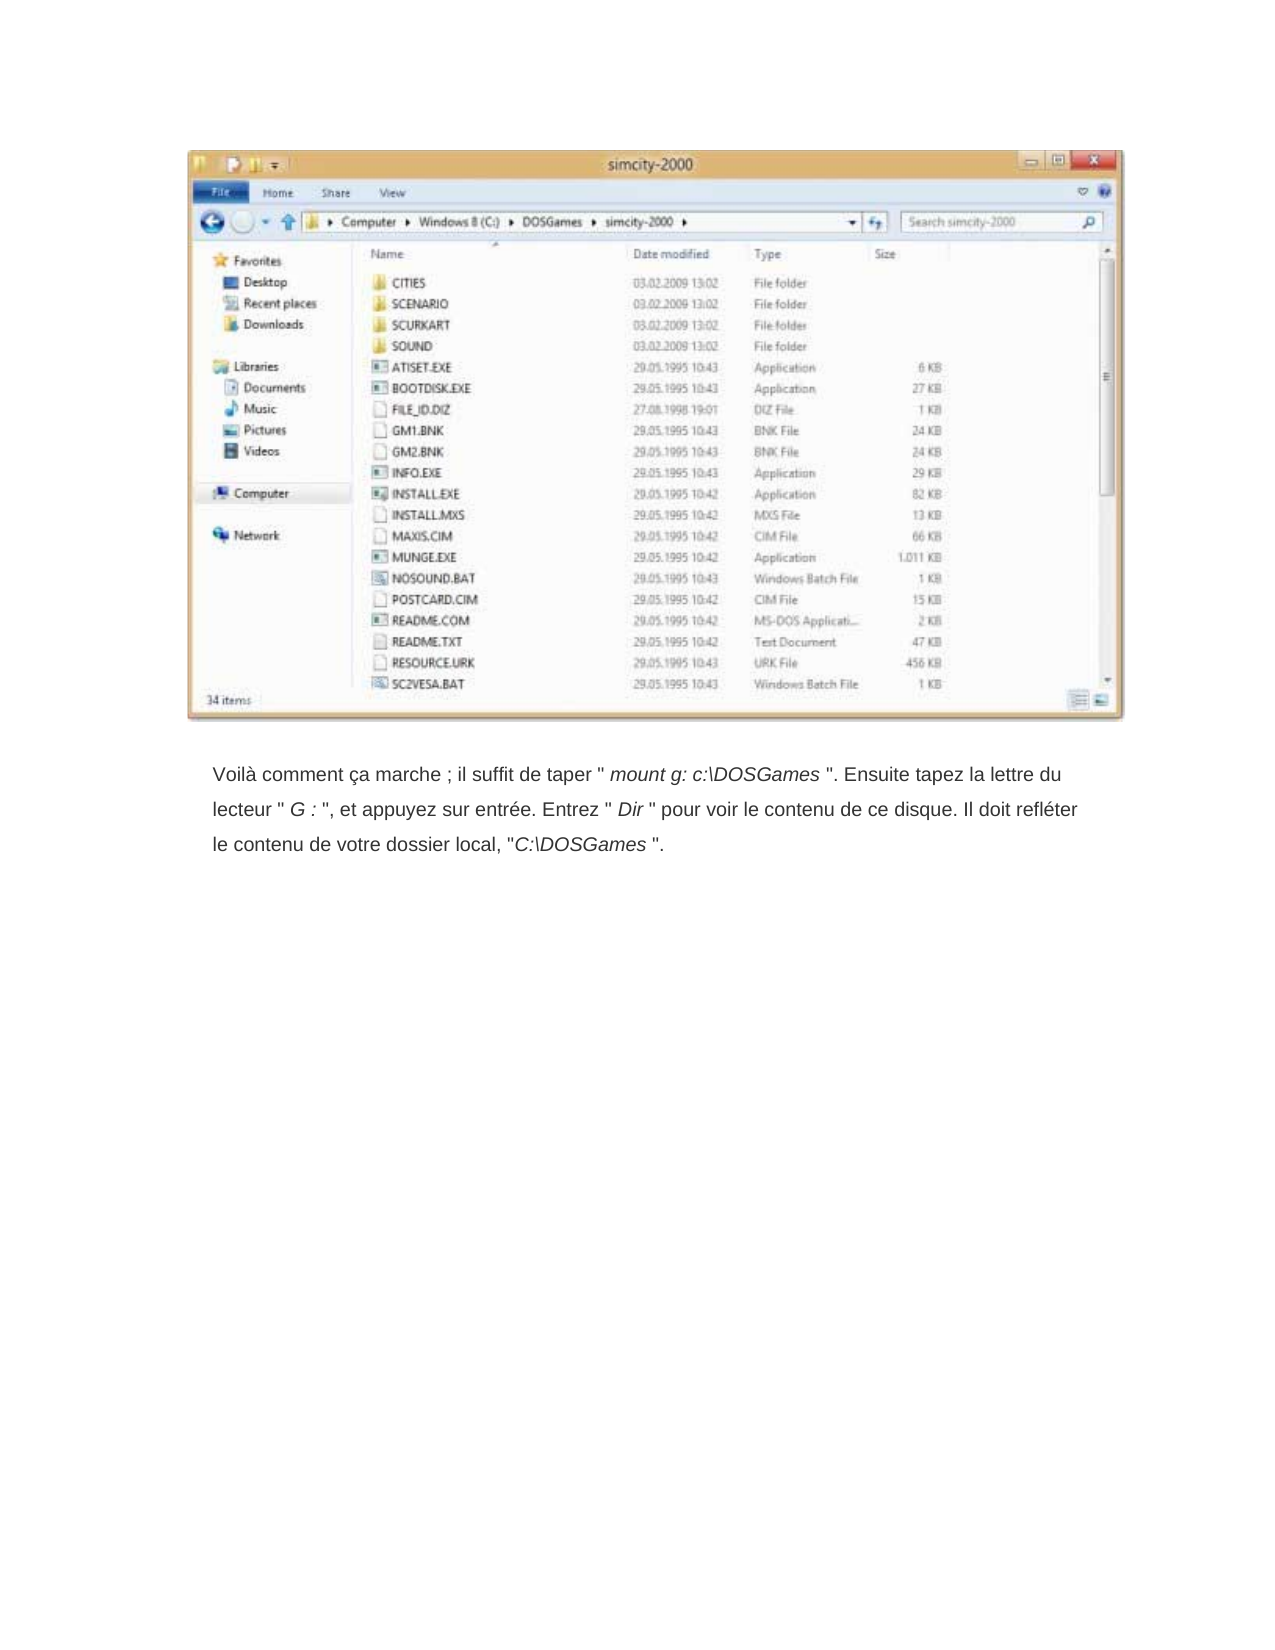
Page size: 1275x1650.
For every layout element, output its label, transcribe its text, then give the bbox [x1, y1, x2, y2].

picture [187, 150, 1125, 722]
text Voilà comment ça marche ; il suffit de taper " mount g: c:\DOSGames ". Ensuite tapez la lettre du lecteur " G : ", et appuyez sur entrée. Entrez " Dir " pour voir le contenu de ce disque. Il doit refléter le contenu de votre dossier local, "C:\DOSGames ". [212, 751, 1087, 856]
